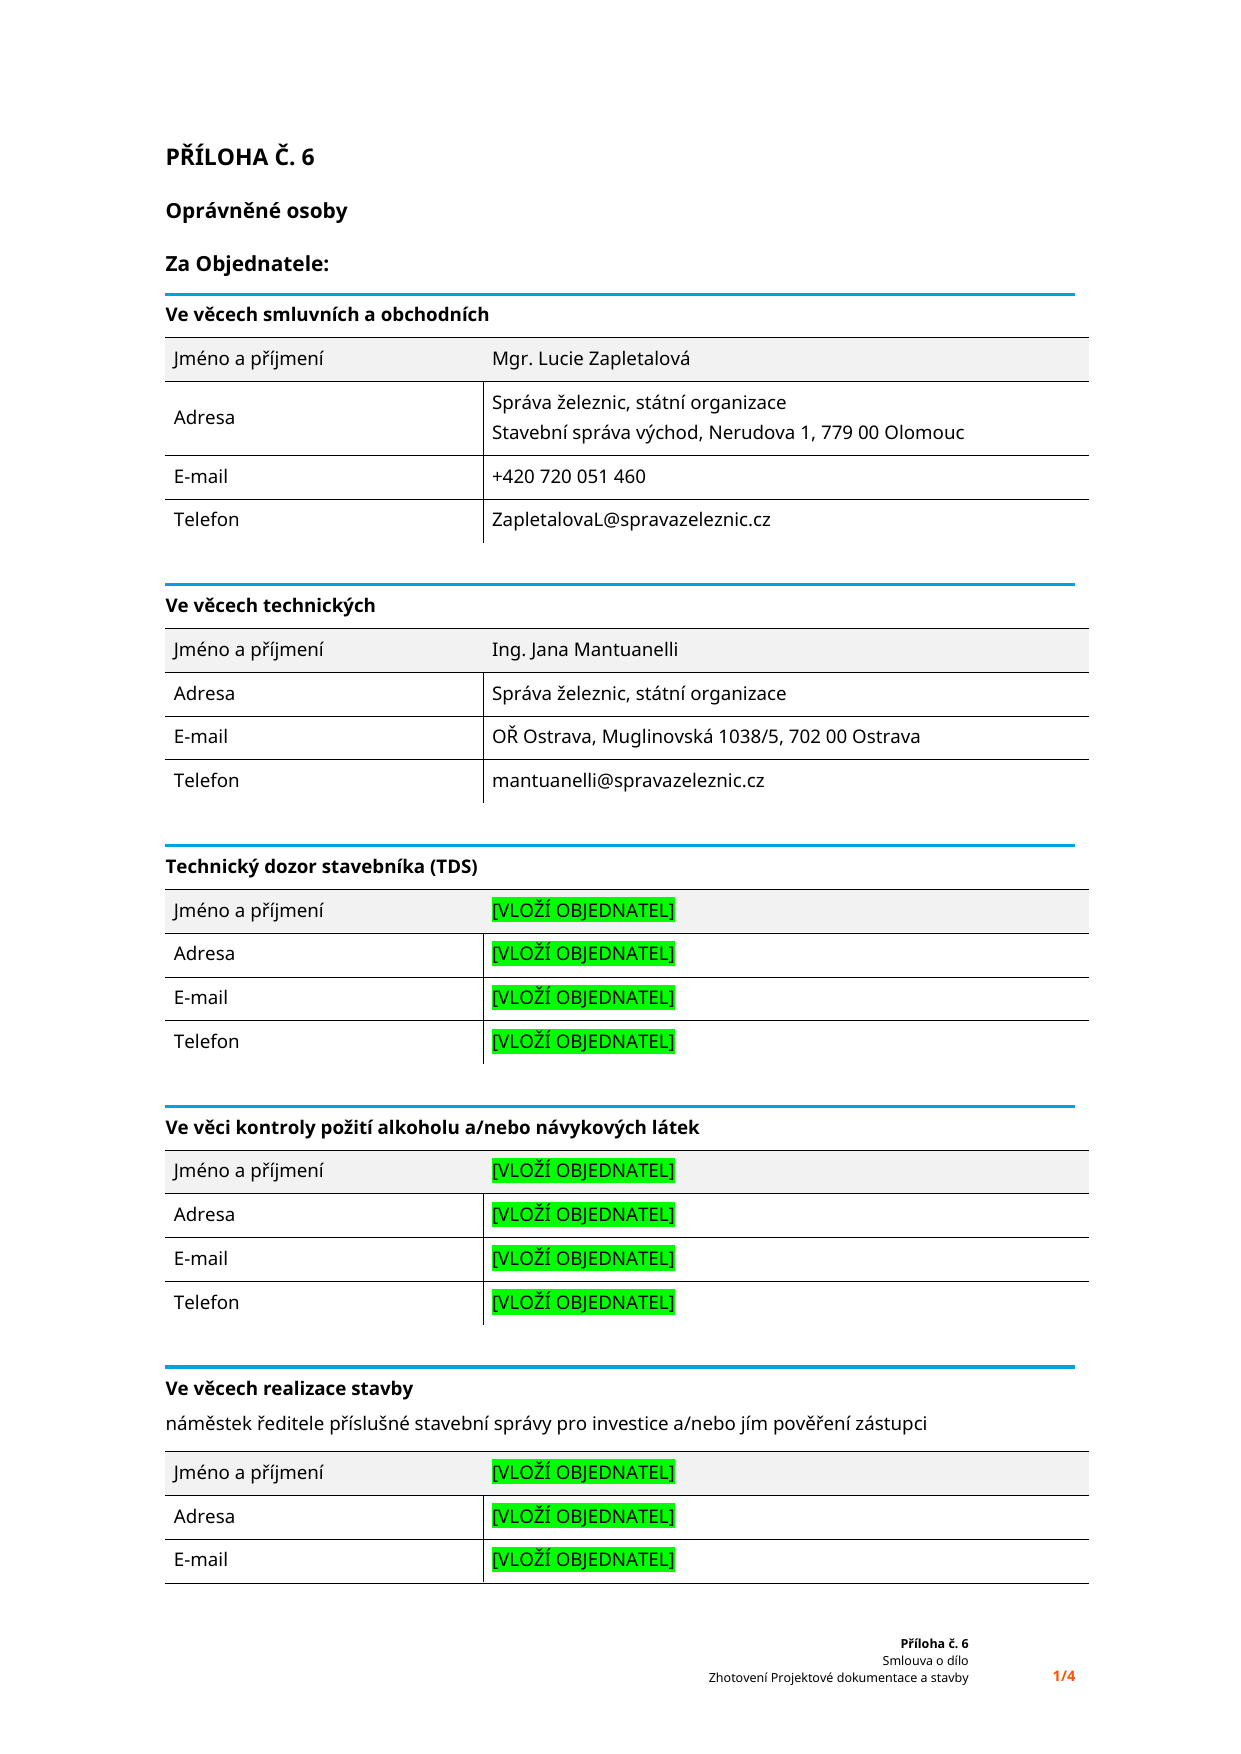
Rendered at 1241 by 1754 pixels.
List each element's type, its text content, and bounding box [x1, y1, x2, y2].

table_cell Adresa [165, 934, 483, 976]
table_header [VLOŽÍ OBJEDNATEL] [484, 1151, 1089, 1193]
table_cell Správa železnic, státní organizace Stavební správa východ, Nerudova 1, 779 00 Olomouc [484, 382, 1089, 455]
table_cell Adresa [165, 1496, 483, 1538]
table_cell [VLOŽÍ OBJEDNATEL] [484, 1238, 1089, 1281]
table_cell E-mail [165, 717, 483, 759]
table_cell Adresa [165, 1194, 483, 1237]
table_header [VLOŽÍ OBJEDNATEL] [484, 1452, 1089, 1495]
table_header Jméno a příjmení [165, 629, 484, 672]
table_header Jméno a příjmení [165, 338, 484, 381]
text Příloha č. 6 [165, 141, 1075, 173]
table_cell Správa železnic, státní organizace [484, 673, 1089, 716]
text Ve věcech smluvních a obchodních [165, 296, 1075, 327]
table_cell mantuanelli@spravazeleznic.cz [484, 760, 1089, 803]
text Ve věcech technických [165, 586, 1075, 618]
text náměstek ředitele příslušné stavební správy pro investice a/nebo jím pověření zástupci [165, 1410, 1075, 1436]
table_cell OŘ Ostrava, Muglinovská 1038/5, 702 00 Ostrava [484, 717, 1089, 759]
table_cell [VLOŽÍ OBJEDNATEL] [484, 934, 1089, 976]
table_cell Telefon [165, 1021, 483, 1064]
table_header Jméno a příjmení [165, 890, 484, 932]
text Oprávněné osoby [165, 197, 1075, 225]
table_cell E-mail [165, 978, 483, 1020]
table_cell [VLOŽÍ OBJEDNATEL] [484, 1021, 1089, 1064]
table_cell Telefon [165, 500, 483, 542]
table_cell Adresa [165, 382, 483, 455]
text Za Objednatele: [165, 249, 1075, 277]
table_cell Telefon [165, 760, 483, 803]
table_header [VLOŽÍ OBJEDNATEL] [484, 890, 1089, 932]
table_header Ing. Jana Mantuanelli [484, 629, 1089, 672]
table_cell E-mail [165, 456, 483, 498]
text Technický dozor stavebníka (TDS) [165, 847, 1075, 879]
table_cell Telefon [165, 1282, 483, 1325]
table_header Jméno a příjmení [165, 1151, 484, 1193]
table_cell [VLOŽÍ OBJEDNATEL] [484, 1496, 1089, 1538]
table_header Jméno a příjmení [165, 1452, 484, 1495]
table_cell +420 720 051 460 [484, 456, 1089, 498]
table_header Mgr. Lucie Zapletalová [484, 338, 1089, 381]
text Ve věci kontroly požití alkoholu a/nebo návykových látek [165, 1108, 1075, 1139]
table_cell Adresa [165, 673, 483, 716]
table_cell ZapletalovaL@spravazeleznic.cz [484, 500, 1089, 542]
table_cell [VLOŽÍ OBJEDNATEL] [484, 1540, 1089, 1582]
table_cell E-mail [165, 1540, 483, 1582]
table_cell E-mail [165, 1238, 483, 1281]
text Ve věcech realizace stavby [165, 1369, 1075, 1400]
table_cell [VLOŽÍ OBJEDNATEL] [484, 978, 1089, 1020]
table_cell [VLOŽÍ OBJEDNATEL] [484, 1282, 1089, 1325]
table_cell [VLOŽÍ OBJEDNATEL] [484, 1194, 1089, 1237]
